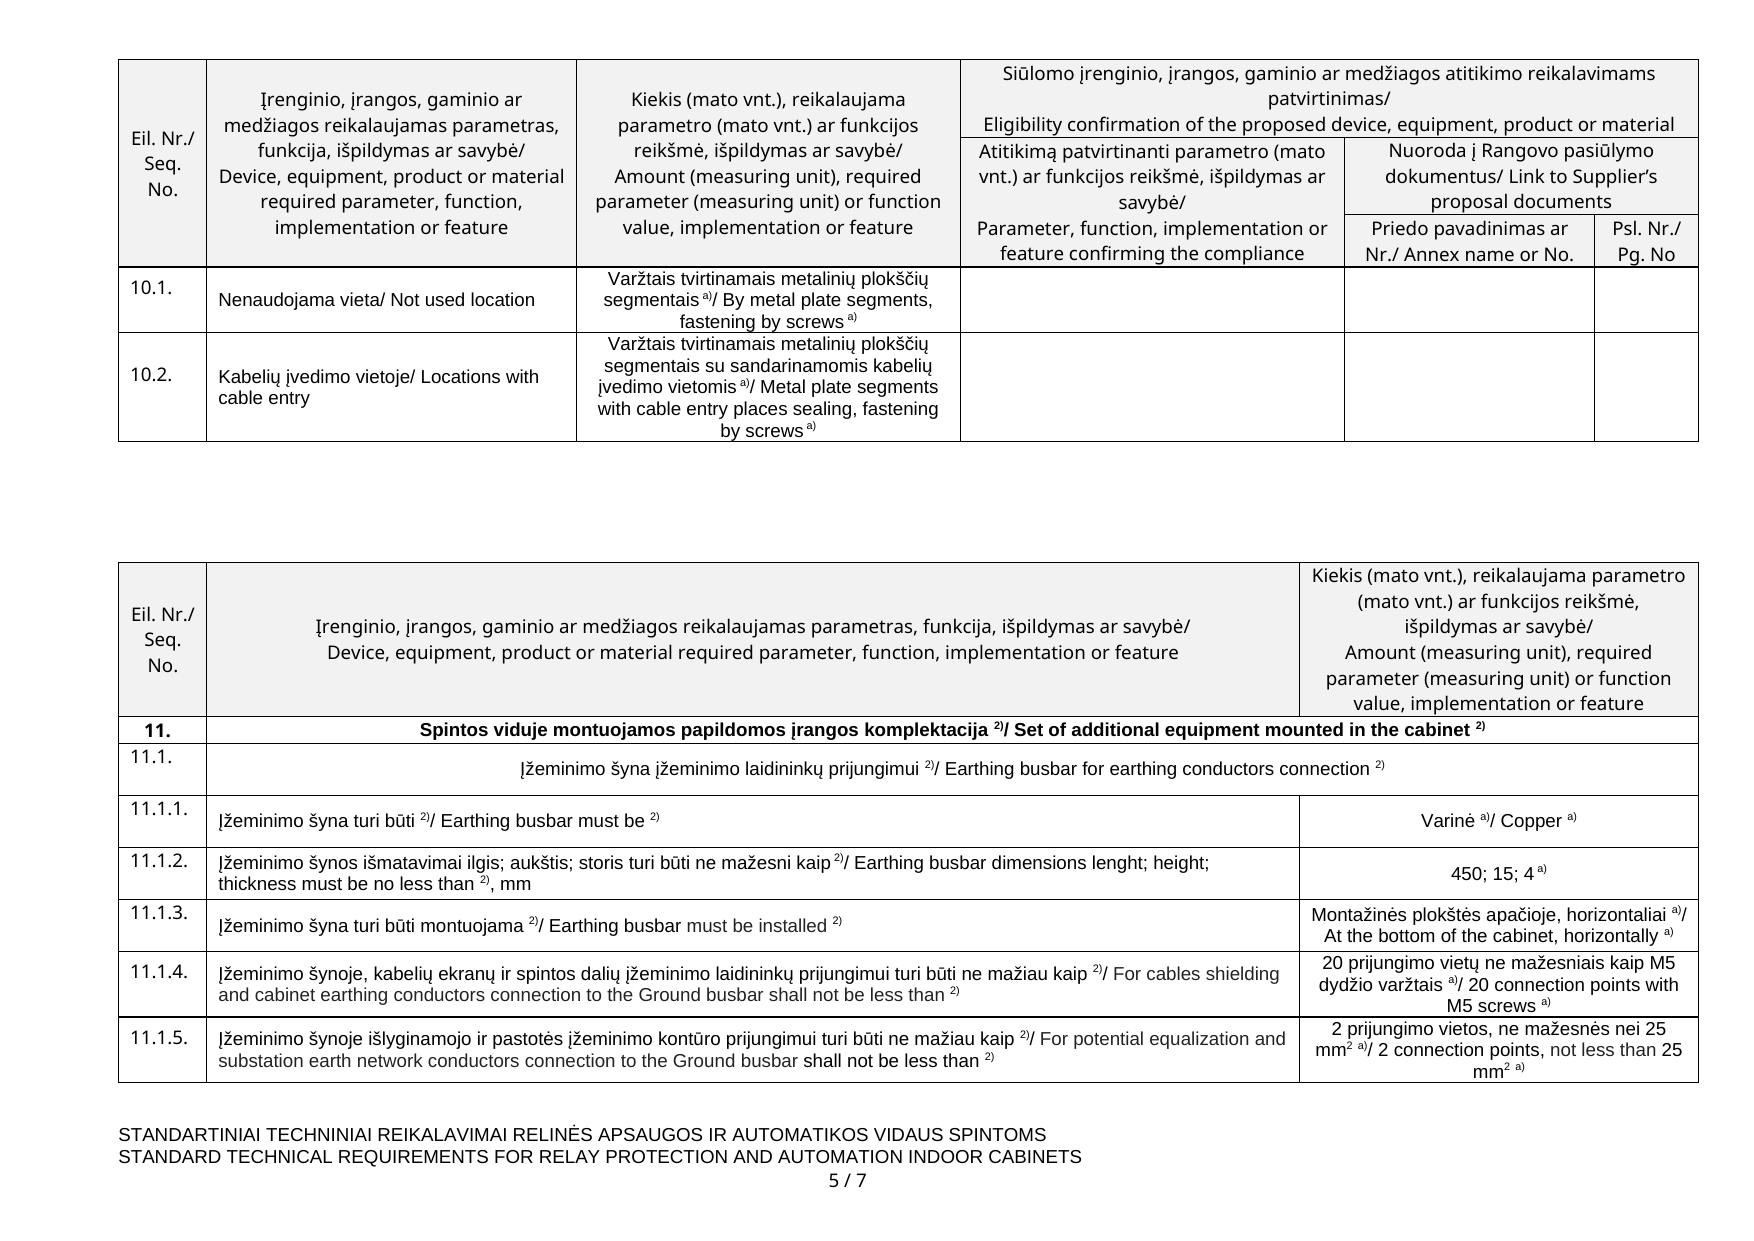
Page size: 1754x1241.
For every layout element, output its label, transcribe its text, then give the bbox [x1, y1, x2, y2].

table_cell 2 prijungimo vietos, ne mažesnės nei 25 mm2 a)/ 2 connection points, not less than 25 mm2 a) [1300, 1018, 1698, 1082]
table_cell [119, 848, 206, 899]
table_cell Įžeminimo šynoje išlyginamojo ir pastotės įžeminimo kontūro prijungimui turi būti ne mažiau kaip 2)/ For potential equalization and substation earth network conductors connection to the Ground busbar shall not be less than 2) [207, 1018, 1299, 1082]
table_cell Įžeminimo šyna įžeminimo laidininkų prijungimui 2)/ Earthing busbar for earthing conductors connection 2) [207, 744, 1698, 794]
table_cell [1345, 333, 1594, 441]
table_cell [119, 268, 206, 332]
table_cell Nuoroda į Rangovo pasiūlymo dokumentus/ Link to Supplier’s proposal documents [1345, 138, 1698, 214]
table_cell Varžtais tvirtinamais metalinių plokščių segmentais su sandarinamomis kabelių įvedimo vietomis a)/ Metal plate segments with cable entry places sealing, fastening by screws a) [577, 333, 960, 441]
table_cell Įžeminimo šyna turi būti 2)/ Earthing busbar must be 2) [207, 796, 1299, 847]
table_cell Priedo pavadinimas ar Nr./ Annex name or No. [1345, 215, 1594, 266]
table_cell Nenaudojama vieta/ Not used location [207, 268, 576, 332]
table_cell [961, 268, 1344, 332]
table_cell [119, 900, 206, 951]
table_cell Spintos viduje montuojamos papildomos įrangos komplektacija 2)/ Set of additional equipment mounted in the cabinet 2) [207, 717, 1698, 742]
table_cell Psl. Nr./ Pg. No [1595, 215, 1698, 266]
table_header Įrenginio, įrangos, gaminio ar medžiagos reikalaujamas parametras, funkcija, išpildymas ar savybė/ Device, equipment, product or material required parameter, function, implementation or feature [207, 60, 576, 266]
table_cell Kabelių įvedimo vietoje/ Locations with cable entry [207, 333, 576, 441]
table_cell Įžeminimo šyna turi būti montuojama 2)/ Earthing busbar must be installed 2) [207, 900, 1299, 951]
table_header Įrenginio, įrangos, gaminio ar medžiagos reikalaujamas parametras, funkcija, išpildymas ar savybė/ Device, equipment, product or material required parameter, function, implementation or feature [207, 563, 1299, 716]
table_cell [119, 717, 206, 742]
table_header Kiekis (mato vnt.), reikalaujama parametro (mato vnt.) ar funkcijos reikšmė, išpildymas ar savybė/ Amount (measuring unit), required parameter (measuring unit) or function value, implementation or feature [577, 60, 960, 266]
table_header Eil. Nr./ Seq. No. [119, 60, 206, 266]
table_cell [1595, 333, 1698, 441]
table_cell 20 prijungimo vietų ne mažesniais kaip M5 dydžio varžtais a)/ 20 connection points with M5 screws a) [1300, 952, 1698, 1016]
table_header Siūlomo įrenginio, įrangos, gaminio ar medžiagos atitikimo reikalavimams patvirtinimas/ Eligibility confirmation of the proposed device, equipment, product or material [961, 60, 1698, 137]
table_cell [961, 333, 1344, 441]
table_cell [1345, 268, 1594, 332]
table_cell Įžeminimo šynoje, kabelių ekranų ir spintos dalių įžeminimo laidininkų prijungimui turi būti ne mažiau kaip 2)/ For cables shielding and cabinet earthing conductors connection to the Ground busbar shall not be less than 2) [207, 952, 1299, 1016]
table_cell [119, 333, 206, 441]
table_header Kiekis (mato vnt.), reikalaujama parametro (mato vnt.) ar funkcijos reikšmė, išpildymas ar savybė/ Amount (measuring unit), required parameter (measuring unit) or function value, implementation or feature [1300, 563, 1698, 716]
table_cell [119, 1018, 206, 1082]
table_cell [119, 796, 206, 847]
table_cell Montažinės plokštės apačioje, horizontaliai a)/ At the bottom of the cabinet, horizontally a) [1300, 900, 1698, 951]
table_cell Atitikimą patvirtinanti parametro (mato vnt.) ar funkcijos reikšmė, išpildymas ar savybė/ Parameter, function, implementation or feature confirming the compliance [961, 138, 1344, 266]
table_cell [1595, 268, 1698, 332]
table_cell 450; 15; 4 a) [1300, 848, 1698, 899]
table_cell Įžeminimo šynos išmatavimai ilgis; aukštis; storis turi būti ne mažesni kaip 2)/ Earthing busbar dimensions lenght; height; thickness must be no less than 2), mm [207, 848, 1299, 899]
table_cell [119, 744, 206, 794]
table_header Eil. Nr./ Seq. No. [119, 563, 206, 716]
table_cell Varinė a)/ Copper a) [1300, 796, 1698, 847]
table_cell [119, 952, 206, 1016]
table_cell Varžtais tvirtinamais metalinių plokščių segmentais a)/ By metal plate segments, fastening by screws a) [577, 268, 960, 332]
